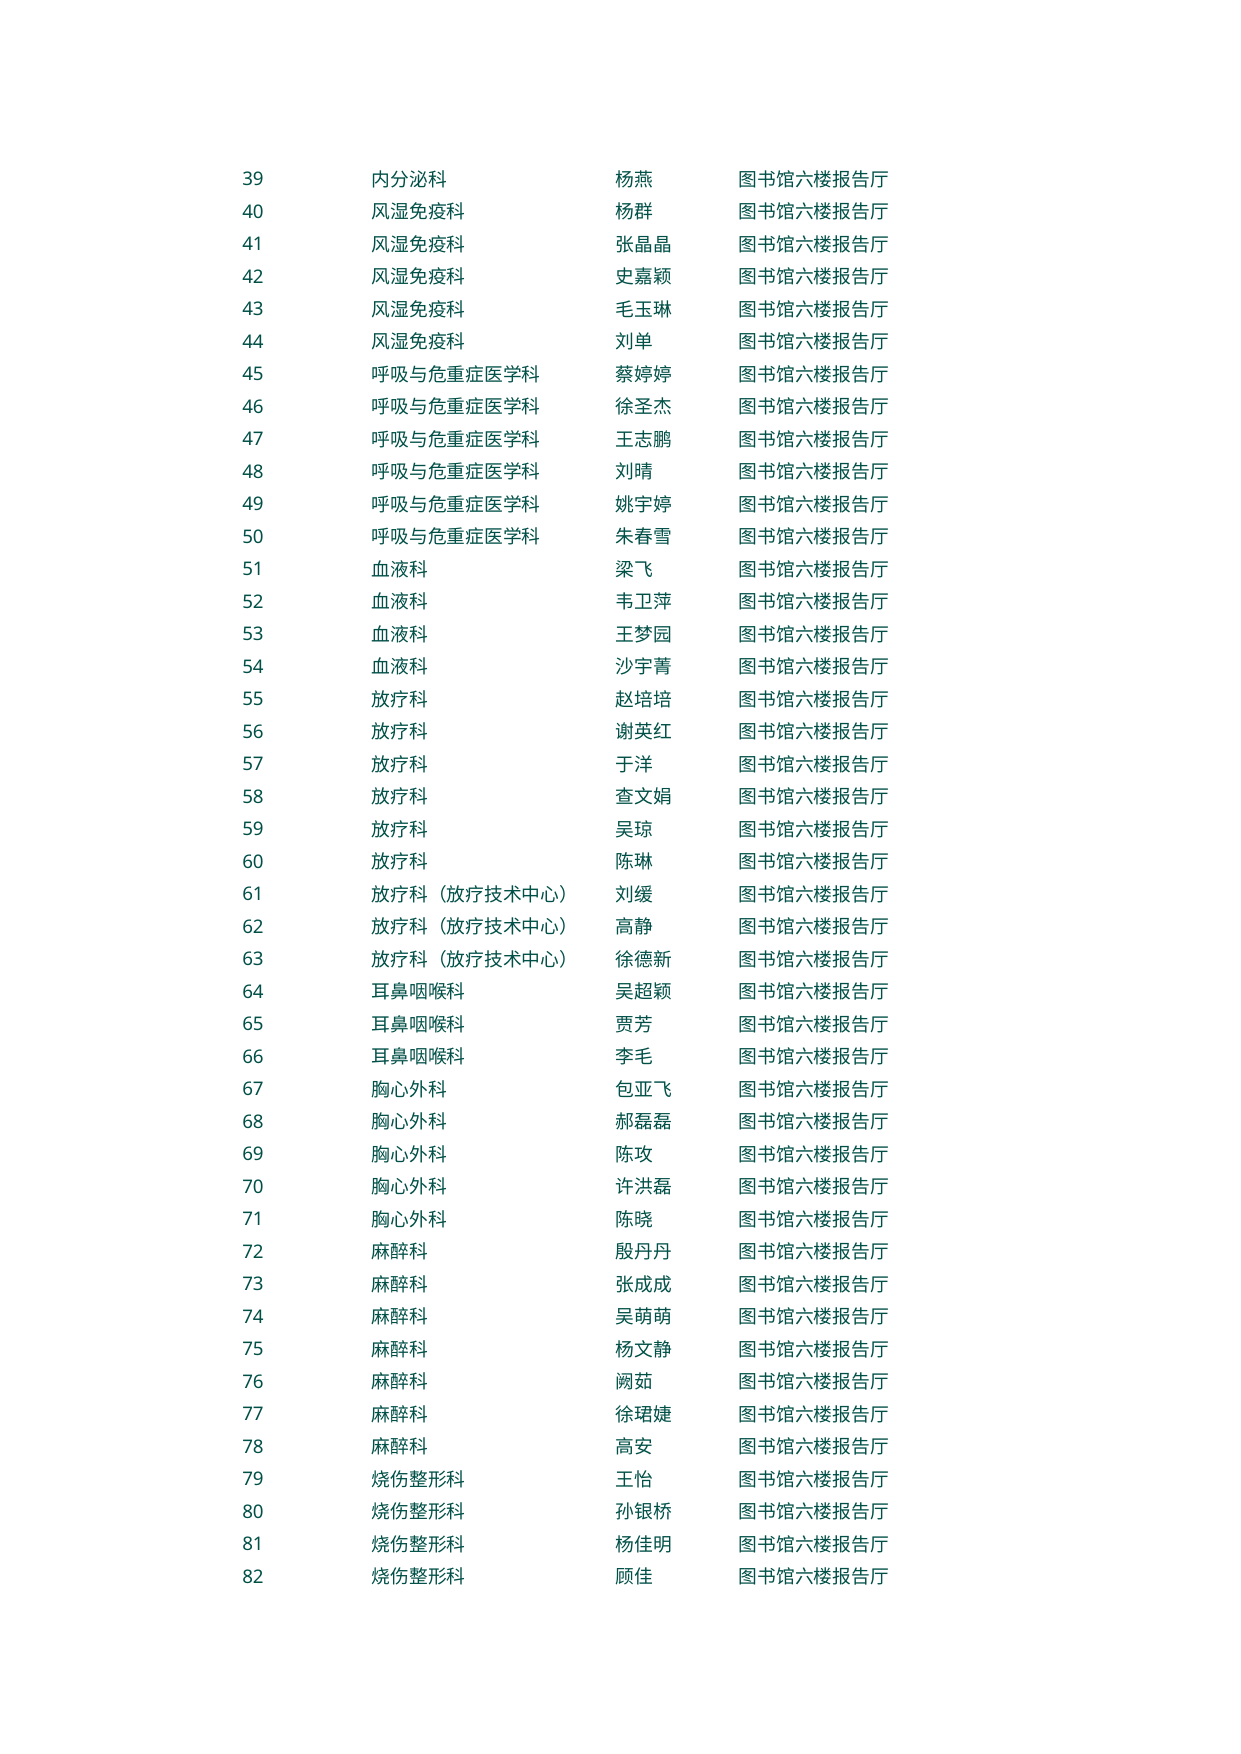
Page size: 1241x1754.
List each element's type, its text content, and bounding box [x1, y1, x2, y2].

table_cell 呼吸与危重症医学科 [372, 487, 615, 519]
table_cell 呼吸与危重症医学科 [372, 455, 615, 487]
table_cell 图书馆六楼报告厅 [739, 1430, 998, 1462]
table_cell 图书馆六楼报告厅 [739, 357, 998, 389]
table_cell 53 [242, 617, 372, 649]
table_cell 80 [242, 1495, 372, 1527]
table_cell 55 [242, 682, 372, 714]
table_cell 67 [242, 1072, 372, 1104]
table_cell 刘缓 [615, 877, 739, 909]
table_cell 放疗科（放疗技术中心） [372, 877, 615, 909]
table_cell 呼吸与危重症医学科 [372, 520, 615, 552]
table_cell 蔡婷婷 [615, 357, 739, 389]
table_cell 吴超颖 [615, 975, 739, 1007]
table_cell 麻醉科 [372, 1397, 615, 1429]
table_cell 顾佳 [615, 1560, 739, 1592]
table_cell 高安 [615, 1430, 739, 1462]
table_cell 麻醉科 [372, 1267, 615, 1299]
table_cell 陈晓 [615, 1202, 739, 1234]
table_cell 刘晴 [615, 455, 739, 487]
table_cell 40 [242, 195, 372, 227]
table_cell 烧伤整形科 [372, 1560, 615, 1592]
table_cell 王怡 [615, 1462, 739, 1494]
table_cell 杨文静 [615, 1332, 739, 1364]
table_cell 胸心外科 [372, 1170, 615, 1202]
table_cell 图书馆六楼报告厅 [739, 1072, 998, 1104]
table_cell 74 [242, 1300, 372, 1332]
table_cell 图书馆六楼报告厅 [739, 617, 998, 649]
table_cell 毛玉琳 [615, 292, 739, 324]
table_cell 放疗科 [372, 747, 615, 779]
table_cell 图书馆六楼报告厅 [739, 325, 998, 357]
table_cell 孙银桥 [615, 1495, 739, 1527]
table_cell 胸心外科 [372, 1105, 615, 1137]
table_cell 图书馆六楼报告厅 [739, 1300, 998, 1332]
table_cell 图书馆六楼报告厅 [739, 1267, 998, 1299]
table_cell 64 [242, 975, 372, 1007]
table_cell 杨佳明 [615, 1527, 739, 1559]
table_cell 徐珺婕 [615, 1397, 739, 1429]
table_cell 图书馆六楼报告厅 [739, 1235, 998, 1267]
table_cell 麻醉科 [372, 1430, 615, 1462]
table_cell 图书馆六楼报告厅 [739, 422, 998, 454]
table_cell 谢英红 [615, 715, 739, 747]
table_cell 徐圣杰 [615, 390, 739, 422]
table_cell 62 [242, 910, 372, 942]
table_cell 史嘉颖 [615, 260, 739, 292]
table_cell 于洋 [615, 747, 739, 779]
table_cell 图书馆六楼报告厅 [739, 942, 998, 974]
table_cell 耳鼻咽喉科 [372, 1007, 615, 1039]
table_cell 图书馆六楼报告厅 [739, 1202, 998, 1234]
table_cell 图书馆六楼报告厅 [739, 1332, 998, 1364]
table_cell 放疗科 [372, 682, 615, 714]
table_cell 麻醉科 [372, 1300, 615, 1332]
table_cell 81 [242, 1527, 372, 1559]
table_cell 图书馆六楼报告厅 [739, 455, 998, 487]
table_cell 阙茹 [615, 1365, 739, 1397]
table_cell 49 [242, 487, 372, 519]
table_cell 图书馆六楼报告厅 [739, 1462, 998, 1494]
table_cell 放疗科 [372, 845, 615, 877]
table_cell 图书馆六楼报告厅 [739, 520, 998, 552]
table_cell 呼吸与危重症医学科 [372, 390, 615, 422]
table_cell 杨燕 [615, 162, 739, 194]
table_cell 呼吸与危重症医学科 [372, 357, 615, 389]
table_cell 沙宇菁 [615, 650, 739, 682]
table_cell 63 [242, 942, 372, 974]
table_cell 朱春雪 [615, 520, 739, 552]
table_cell 胸心外科 [372, 1072, 615, 1104]
table_cell 血液科 [372, 585, 615, 617]
table_cell 42 [242, 260, 372, 292]
table_cell 风湿免疫科 [372, 227, 615, 259]
table_cell 麻醉科 [372, 1365, 615, 1397]
table_cell 57 [242, 747, 372, 779]
table_cell 48 [242, 455, 372, 487]
table_cell 图书馆六楼报告厅 [739, 1397, 998, 1429]
table_cell 68 [242, 1105, 372, 1137]
table_cell 45 [242, 357, 372, 389]
table_cell 包亚飞 [615, 1072, 739, 1104]
table_cell 放疗科（放疗技术中心） [372, 910, 615, 942]
table_cell 图书馆六楼报告厅 [739, 1105, 998, 1137]
table_cell 79 [242, 1462, 372, 1494]
table_cell 耳鼻咽喉科 [372, 975, 615, 1007]
table_cell 风湿免疫科 [372, 292, 615, 324]
table_cell 50 [242, 520, 372, 552]
table_cell 56 [242, 715, 372, 747]
table_cell 血液科 [372, 552, 615, 584]
table_cell 麻醉科 [372, 1332, 615, 1364]
table_cell 73 [242, 1267, 372, 1299]
table_cell 胸心外科 [372, 1137, 615, 1169]
table_cell 烧伤整形科 [372, 1495, 615, 1527]
table_cell 麻醉科 [372, 1235, 615, 1267]
table_cell 图书馆六楼报告厅 [739, 1170, 998, 1202]
table_cell 梁飞 [615, 552, 739, 584]
table_cell 图书馆六楼报告厅 [739, 260, 998, 292]
table_cell 图书馆六楼报告厅 [739, 390, 998, 422]
table_cell 郝磊磊 [615, 1105, 739, 1137]
table_cell 60 [242, 845, 372, 877]
table_cell 吴琼 [615, 812, 739, 844]
table_cell 杨群 [615, 195, 739, 227]
table_cell 姚宇婷 [615, 487, 739, 519]
table_cell 许洪磊 [615, 1170, 739, 1202]
table_cell 47 [242, 422, 372, 454]
table_cell 65 [242, 1007, 372, 1039]
table_cell 图书馆六楼报告厅 [739, 552, 998, 584]
table_cell 图书馆六楼报告厅 [739, 682, 998, 714]
table_cell 46 [242, 390, 372, 422]
table_cell 风湿免疫科 [372, 325, 615, 357]
table_cell 44 [242, 325, 372, 357]
table_cell 内分泌科 [372, 162, 615, 194]
table_cell 61 [242, 877, 372, 909]
table_cell 70 [242, 1170, 372, 1202]
table_cell 高静 [615, 910, 739, 942]
table_cell 图书馆六楼报告厅 [739, 812, 998, 844]
table_cell 52 [242, 585, 372, 617]
table_cell 胸心外科 [372, 1202, 615, 1234]
table_cell 76 [242, 1365, 372, 1397]
table_cell 43 [242, 292, 372, 324]
table_cell 图书馆六楼报告厅 [739, 292, 998, 324]
table_cell 血液科 [372, 617, 615, 649]
table_cell 72 [242, 1235, 372, 1267]
table_cell 58 [242, 780, 372, 812]
table_cell 血液科 [372, 650, 615, 682]
table_cell 图书馆六楼报告厅 [739, 780, 998, 812]
table_cell 烧伤整形科 [372, 1527, 615, 1559]
table_cell 殷丹丹 [615, 1235, 739, 1267]
table_cell 刘单 [615, 325, 739, 357]
table_cell 图书馆六楼报告厅 [739, 975, 998, 1007]
table_cell 图书馆六楼报告厅 [739, 747, 998, 779]
table_cell 51 [242, 552, 372, 584]
table_cell 放疗科（放疗技术中心） [372, 942, 615, 974]
table_cell 图书馆六楼报告厅 [739, 1040, 998, 1072]
table_cell 59 [242, 812, 372, 844]
table_cell 75 [242, 1332, 372, 1364]
table_cell 张晶晶 [615, 227, 739, 259]
table_cell 66 [242, 1040, 372, 1072]
table_cell 呼吸与危重症医学科 [372, 422, 615, 454]
table_cell 查文娟 [615, 780, 739, 812]
table_cell 82 [242, 1560, 372, 1592]
table_cell 吴萌萌 [615, 1300, 739, 1332]
table_cell 图书馆六楼报告厅 [739, 1137, 998, 1169]
table_cell 耳鼻咽喉科 [372, 1040, 615, 1072]
table_cell 图书馆六楼报告厅 [739, 162, 998, 194]
table_cell 78 [242, 1430, 372, 1462]
table_cell 陈攻 [615, 1137, 739, 1169]
table_cell 张成成 [615, 1267, 739, 1299]
table_cell 39 [242, 162, 372, 194]
table_cell 图书馆六楼报告厅 [739, 910, 998, 942]
table_cell 69 [242, 1137, 372, 1169]
table_cell 图书馆六楼报告厅 [739, 585, 998, 617]
table_cell 放疗科 [372, 715, 615, 747]
table_cell 徐德新 [615, 942, 739, 974]
table_cell 风湿免疫科 [372, 260, 615, 292]
table_cell 图书馆六楼报告厅 [739, 715, 998, 747]
table_cell 图书馆六楼报告厅 [739, 877, 998, 909]
table_cell 王梦园 [615, 617, 739, 649]
table_cell 风湿免疫科 [372, 195, 615, 227]
table_cell 烧伤整形科 [372, 1462, 615, 1494]
table_cell 放疗科 [372, 812, 615, 844]
table_cell 图书馆六楼报告厅 [739, 650, 998, 682]
table_cell 贾芳 [615, 1007, 739, 1039]
table_cell 图书馆六楼报告厅 [739, 845, 998, 877]
table_cell 图书馆六楼报告厅 [739, 1495, 998, 1527]
table_cell 图书馆六楼报告厅 [739, 1560, 998, 1592]
table_cell 图书馆六楼报告厅 [739, 1007, 998, 1039]
table_cell 赵培培 [615, 682, 739, 714]
table_cell 王志鹏 [615, 422, 739, 454]
table_cell 71 [242, 1202, 372, 1234]
table_cell 李毛 [615, 1040, 739, 1072]
table_cell 放疗科 [372, 780, 615, 812]
table_cell 图书馆六楼报告厅 [739, 227, 998, 259]
table_cell 图书馆六楼报告厅 [739, 1365, 998, 1397]
table_cell 54 [242, 650, 372, 682]
table_cell 41 [242, 227, 372, 259]
table_cell 图书馆六楼报告厅 [739, 487, 998, 519]
table_cell 图书馆六楼报告厅 [739, 1527, 998, 1559]
table_cell 77 [242, 1397, 372, 1429]
table_cell 韦卫萍 [615, 585, 739, 617]
table_cell 陈琳 [615, 845, 739, 877]
table_cell 图书馆六楼报告厅 [739, 195, 998, 227]
